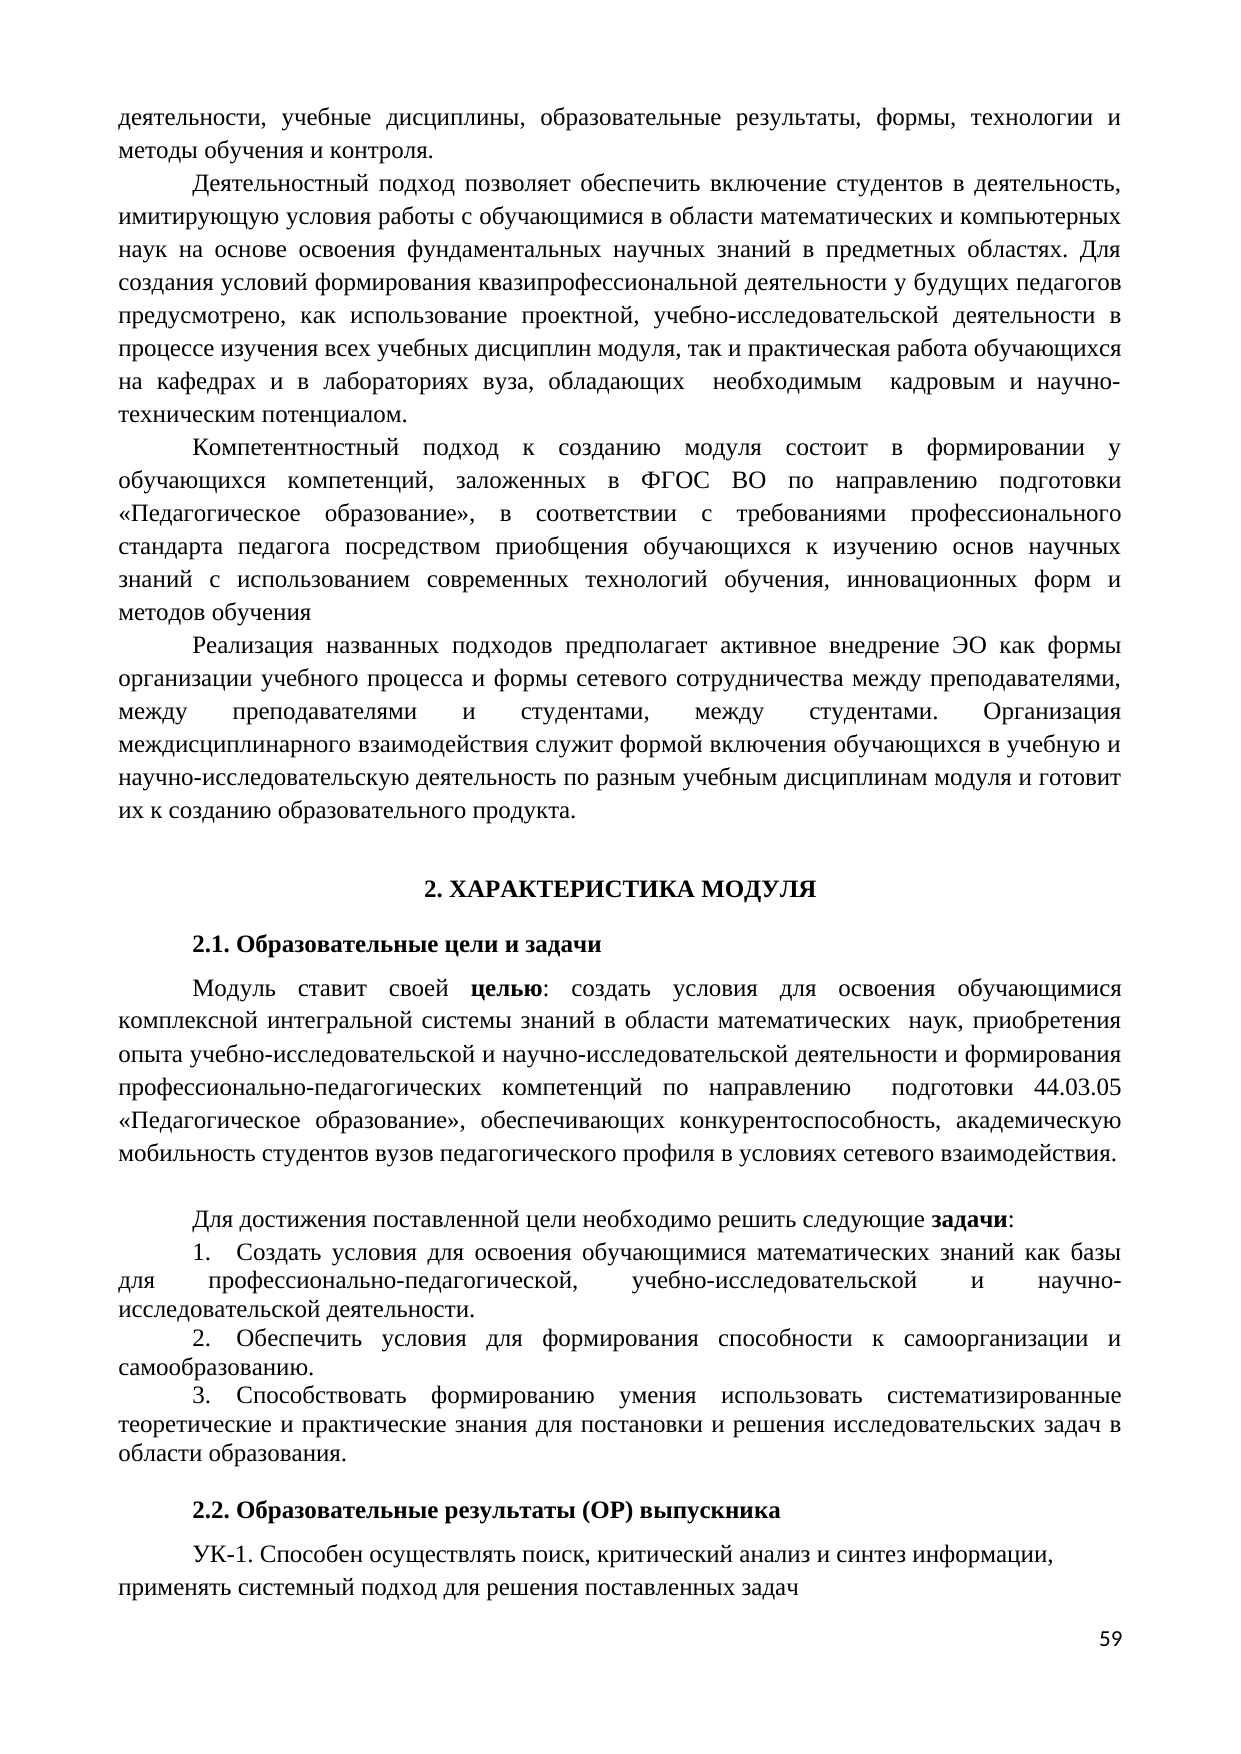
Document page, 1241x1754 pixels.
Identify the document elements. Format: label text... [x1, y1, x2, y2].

list Способствовать формированию умения использовать систематизированные теоретические и практические знания для постановки и решения исследовательских задач в области образования. [118, 1381, 1122, 1467]
text Реализация названных подходов предполагает активное внедрение ЭО как формы организации учебного процесса и формы сетевого сотрудничества между преподавателями, между преподавателями и студентами, между студентами. Организация междисциплинарного взаимодействия служит формой включения обучающихся в учебную и научно-исследовательскую деятельность по разным учебным дисциплинам модуля и готовит их к созданию образовательного продукта. [118, 630, 1122, 824]
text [118, 102, 1122, 164]
list Обеспечить условия для формирования способности к самоорганизации и самообразованию. [118, 1323, 1122, 1381]
text 2. ХАРАКТЕРИСТИКА МОДУЛЯ [118, 874, 1122, 903]
text Для достижения поставленной цели необходимо решить следующие задачи: [118, 1204, 1122, 1232]
text Модуль ставит своей целью: создать условия для освоения обучающимися комплексной интегральной системы знаний в области математических наук, приобретения опыта учебно-исследовательской и научно-исследовательской деятельности и формирования профессионально-педагогических компетенций по направлению подготовки 44.03.05 «Педагогическое образование», обеспечивающих конкурентоспособность, академическую мобильность студентов вузов педагогического профиля в условиях сетевого взаимодействия. [118, 973, 1122, 1166]
text Компетентностный подход к созданию модуля состоит в формировании у обучающихся компетенций, заложенных в ФГОС ВО по направлению подготовки «Педагогическое образование», в соответствии с требованиями профессионального стандарта педагога посредством приобщения обучающихся к изучению основ научных знаний с использованием современных технологий обучения, инновационных форм и методов обучения [118, 432, 1122, 626]
text Деятельностный подход позволяет обеспечить включение студентов в деятельность, имитирующую условия работы с обучающимися в области математических и компьютерных наук на основе освоения фундаментальных научных знаний в предметных областях. Для создания условий формирования квазипрофессиональной деятельности у будущих педагогов предусмотрено, как использование проектной, учебно-исследовательской деятельности в процессе изучения всех учебных дисциплин модуля, так и практическая работа обучающихся на кафедрах и в лабораториях вуза, обладающих необходимым кадровым и научно-техническим потенциалом. [118, 168, 1122, 428]
text УК-1. Способен осуществлять поиск, критический анализ и синтез информации, применять системный подход для решения поставленных задач [118, 1539, 1122, 1600]
list Создать условия для освоения обучающимися математических знаний как базы для профессионально-педагогической, учебно-исследовательской и научно-исследовательской деятельности. [118, 1237, 1122, 1323]
text 2.1. Образовательные цели и задачи [118, 929, 1122, 958]
text 2.2. Образовательные результаты (ОР) выпускника [118, 1496, 1108, 1524]
